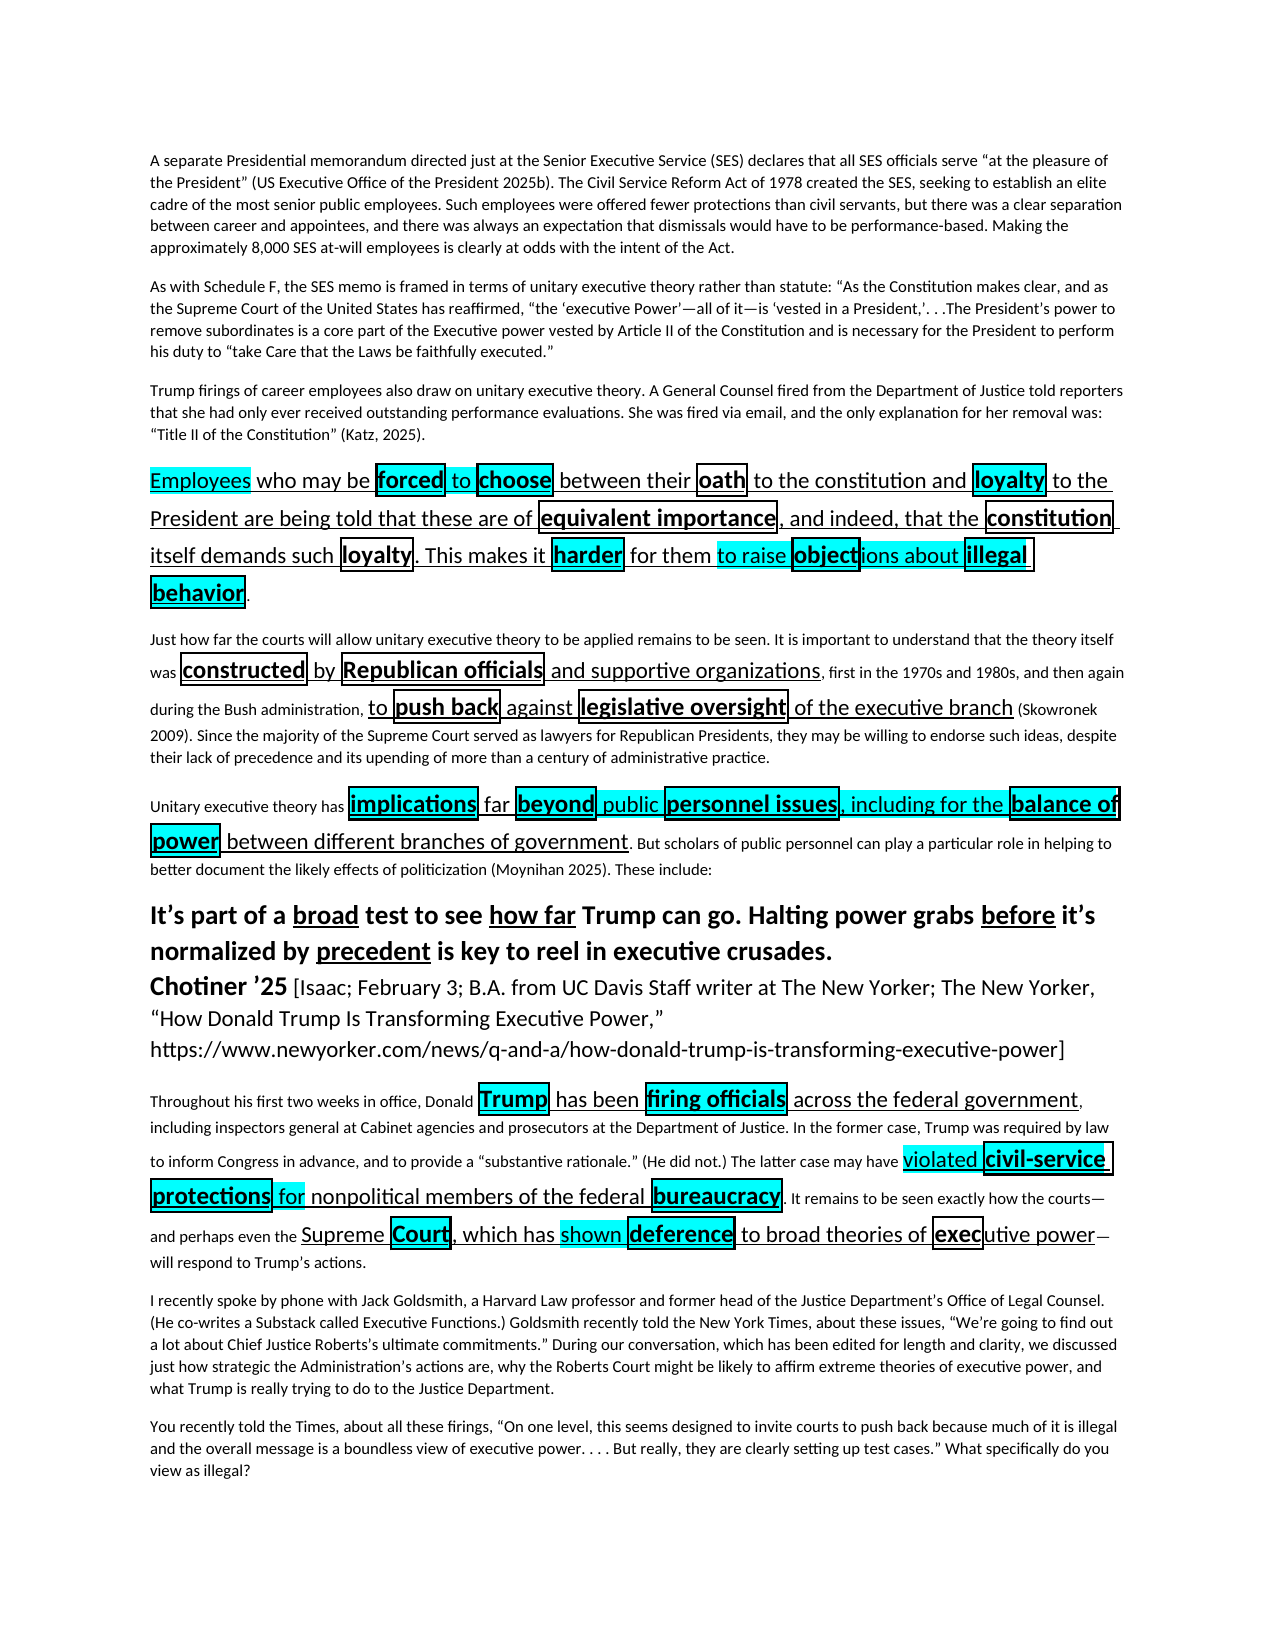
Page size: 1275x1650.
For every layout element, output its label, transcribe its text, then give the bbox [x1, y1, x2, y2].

text A separate Presidential memorandum directed just at the Senior Executive Service (SES) declares that all SES officials serve “at the pleasure of the President” (US Executive Office of the President 2025b). The Civil Service Reform Act of 1978 created the SES, seeking to establish an elite cadre of the most senior public employees. Such employees were offered fewer protections than civil servants, but there was a clear separation between career and appointees, and there was always an expectation that dismissals would have to be performance-based. Making the approximately 8,000 SES at-will employees is clearly at odds with the intent of the Act. [150, 150, 1125, 258]
text You recently told the Times, about all these firings, “On one level, this seems designed to invite courts to push back because much of it is illegal and the overall message is a boundless view of executive power. . . . But really, they are clearly setting up test cases.” What specifically do you view as illegal? [150, 1416, 1125, 1481]
text Chotiner ’25 [Isaac; February 3; B.A. from UC Davis Staff writer at The New Yorker; The New Yorker, “How Donald Trump Is Transforming Executive Power,” https://www.newyorker.com/news/q-and-a/how-donald-trump-is-transforming-executive-power] [150, 969, 1125, 1063]
text Trump firings of career employees also draw on unitary executive theory. A General Counsel fired from the Department of Justice told reporters that she had only ever received outstanding performance evaluations. She was fired via email, and the only explanation for her removal was: “Title II of the Constitution” (Katz, 2025). [150, 380, 1125, 444]
text As with Schedule F, the SES memo is framed in terms of unitary executive theory rather than statute: “As the Constitution makes clear, and as the Supreme Court of the United States has reaffirmed, “the ‘executive Power’—all of it—is ‘vested in a President,’. . .The President’s power to remove subordinates is a core part of the Executive power vested by Article II of the Constitution and is necessary for the President to perform his duty to “take Care that the Laws be faithfully executed.” [150, 276, 1125, 362]
text Employees who may be forced to choose between their oath to the constitution and loyalty to the President are being told that these are of equivalent importance, and indeed, that the constitution itself demands such loyalty. This makes it harder for them to raise objections about illegal behavior. [150, 462, 1125, 609]
subtitle It’s part of a broad test to see how far Trump can go. Halting power grabs before it’s normalized by precedent is key to reel in executive crusades. [150, 898, 1125, 967]
text Unitary executive theory has implications far beyond public personnel issues, including for the balance of power between different branches of government. But scholars of public personnel can play a particular role in helping to better document the likely effects of politicization (Moynihan 2025). These include: [150, 786, 1125, 880]
text I recently spoke by phone with Jack Goldsmith, a Harvard Law professor and former head of the Justice Department’s Office of Legal Counsel. (He co-writes a Substack called Executive Functions.) Goldsmith recently told the New York Times, about these issues, “We’re going to find out a lot about Chief Justice Roberts’s ultimate commitments.” During our conversation, which has been edited for length and clarity, we discussed just how strategic the Administration’s actions are, why the Roberts Court might be likely to affirm extreme theories of executive power, and what Trump is really trying to do to the Justice Department. [150, 1290, 1125, 1398]
text Just how far the courts will allow unitary executive theory to be applied remains to be seen. It is important to understand that the theory itself was constructed by Republican officials and supportive organizations, first in the 1970s and 1980s, and then again during the Bush administration, to push back against legislative oversight of the executive branch (Skowronek 2009). Since the majority of the Supreme Court served as lawyers for Republican Presidents, they may be willing to endorse such ideas, despite their lack of precedence and its upending of more than a century of administrative practice. [150, 629, 1125, 768]
text Throughout his first two weeks in office, Donald Trump has been firing officials across the federal government, including inspectors general at Cabinet agencies and prosecutors at the Department of Justice. In the former case, Trump was required by law to inform Congress in advance, and to provide a “substantive rationale.” (He did not.) The latter case may have violated civil-service protections for nonpolitical members of the federal bureaucracy. It remains to be seen exactly how the courts—and perhaps even the Supreme Court, which has shown deference to broad theories of executive power—will respond to Trump’s actions. [150, 1082, 1125, 1272]
